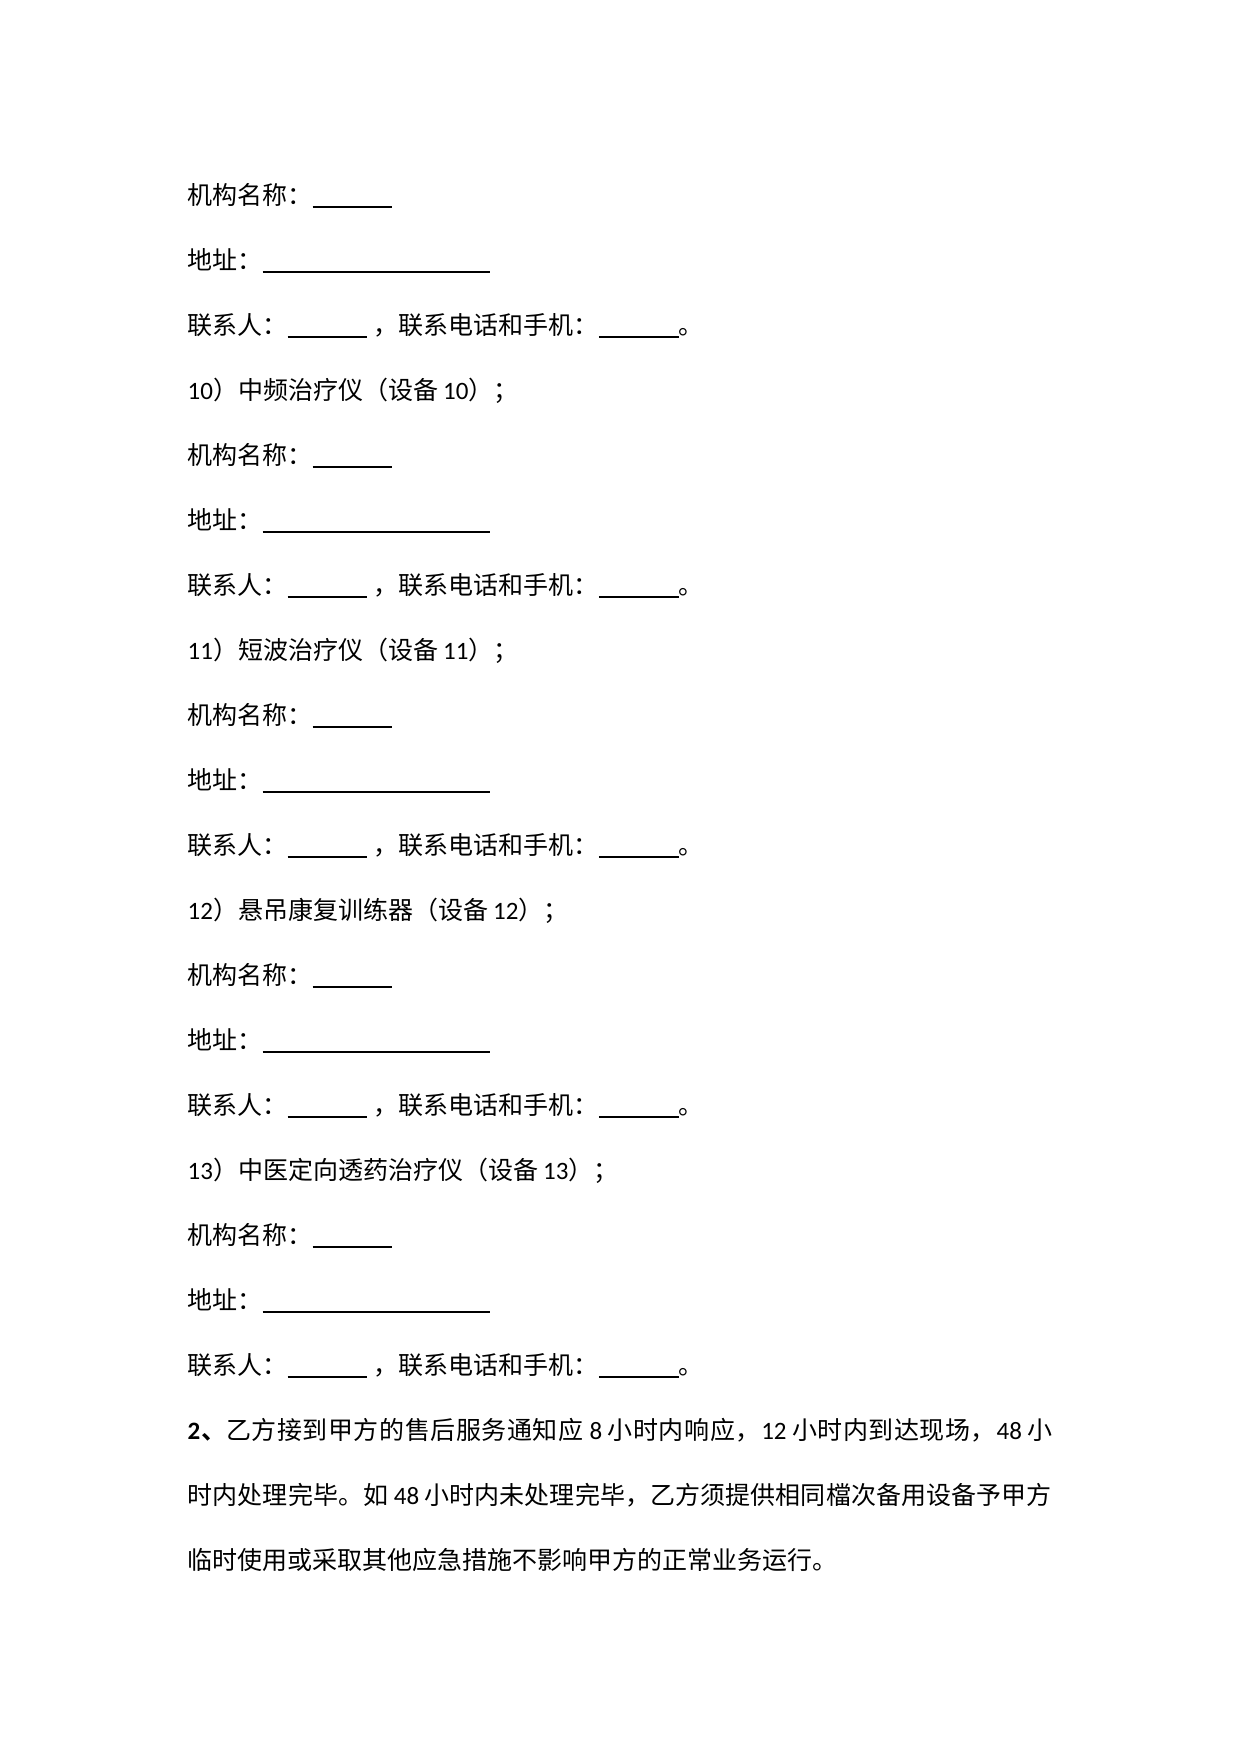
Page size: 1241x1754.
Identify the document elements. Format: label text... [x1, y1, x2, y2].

text 13）中医定向透药治疗仪（设备13）； [187, 1137, 1053, 1202]
text 联系人： ，联系电话和手机： 。 [187, 812, 1053, 877]
text 地址： [187, 227, 1053, 292]
text 机构名称： [187, 682, 1053, 747]
text 地址： [187, 747, 1053, 812]
text 地址： [187, 1007, 1053, 1072]
text 12）悬吊康复训练器（设备12）； [187, 877, 1053, 942]
text 地址： [187, 487, 1053, 552]
text 地址： [187, 1267, 1053, 1332]
text 联系人： ，联系电话和手机： 。 [187, 1072, 1053, 1137]
text 机构名称： [187, 942, 1053, 1007]
text 联系人： ，联系电话和手机： 。 [187, 292, 1053, 357]
text 10）中频治疗仪（设备10）； [187, 357, 1053, 422]
text 机构名称： [187, 1202, 1053, 1267]
text 2、乙方接到甲方的售后服务通知应8小时内响应，12小时内到达现场，48小时内处理完毕。如48小时内未处理完毕，乙方须提供相同檔次备用设备予甲方临时使用或采取其他应急措施不影响甲方的正常业务运行。 [187, 1397, 1053, 1592]
text 联系人： ，联系电话和手机： 。 [187, 552, 1053, 617]
text 联系人： ，联系电话和手机： 。 [187, 1332, 1053, 1397]
text 机构名称： [187, 422, 1053, 487]
text 机构名称： [187, 162, 1053, 227]
text 11）短波治疗仪（设备11）； [187, 617, 1053, 682]
